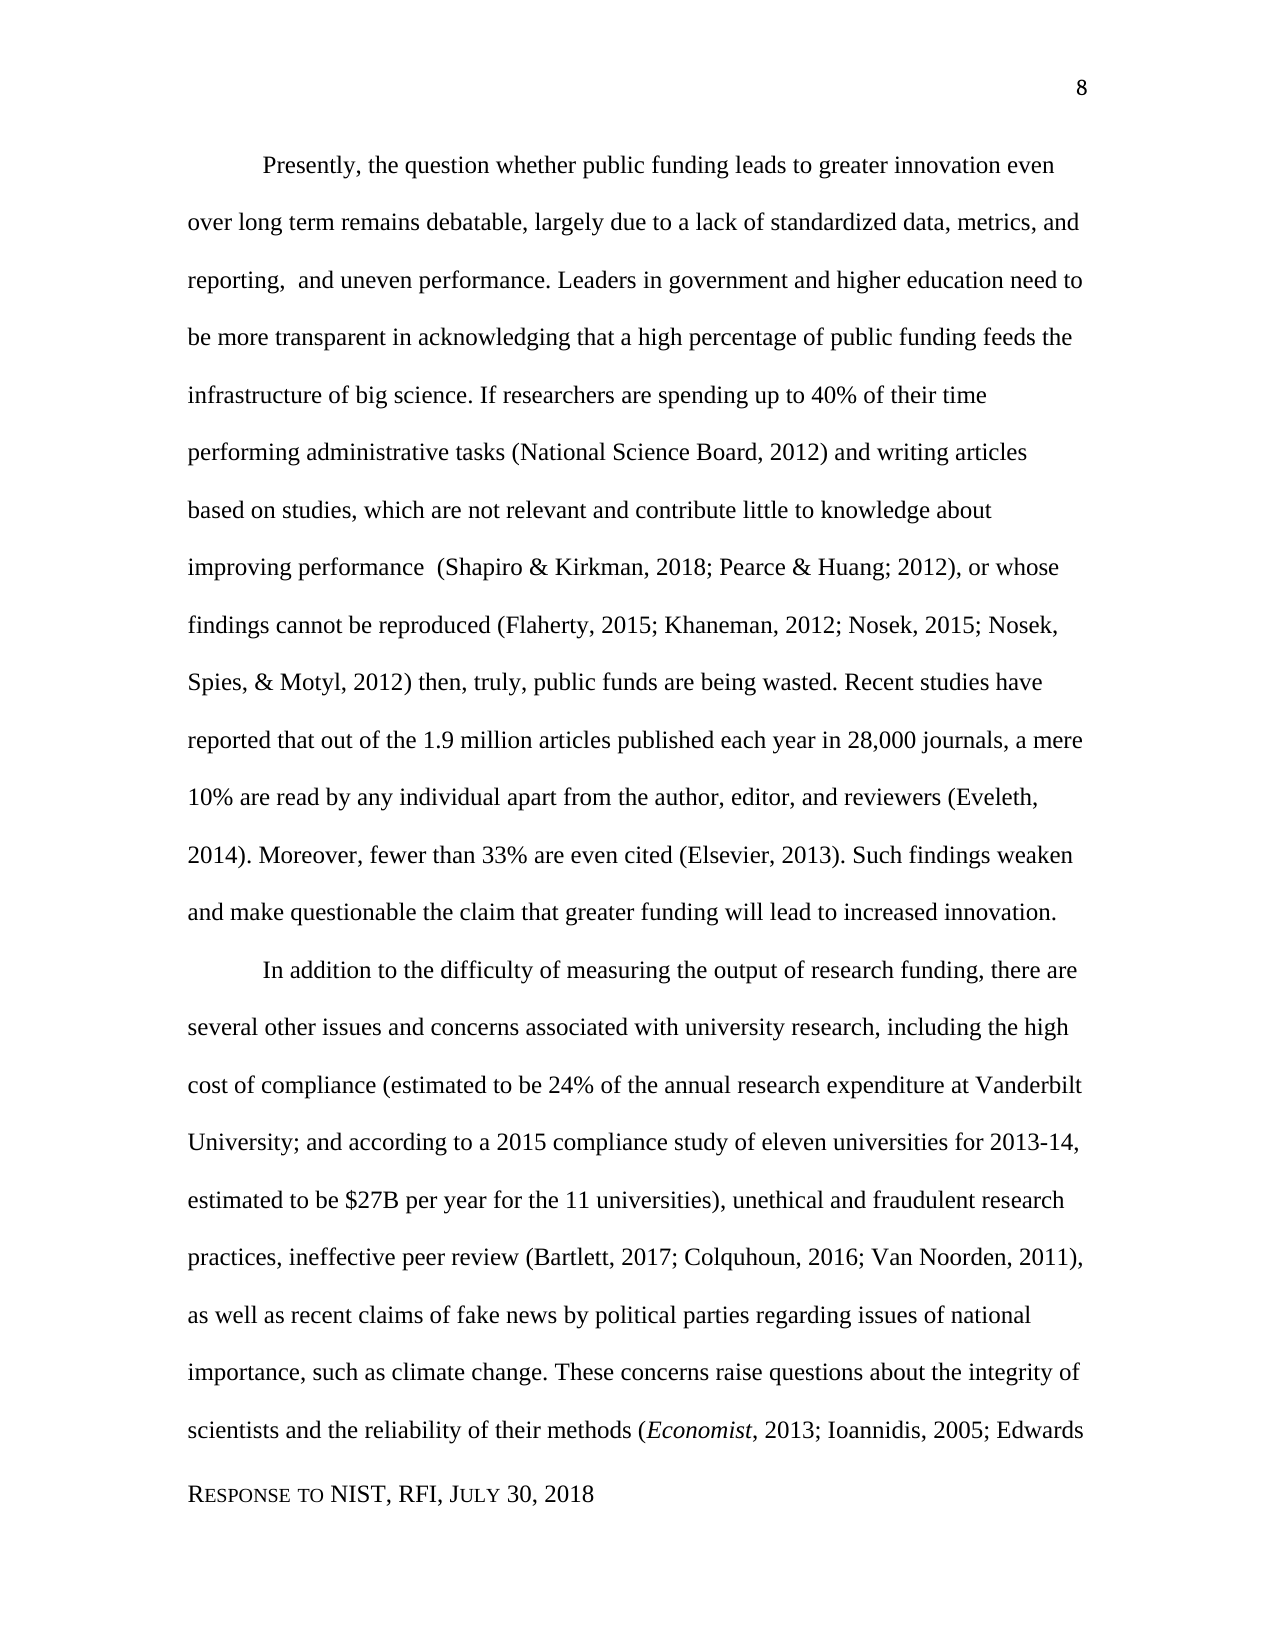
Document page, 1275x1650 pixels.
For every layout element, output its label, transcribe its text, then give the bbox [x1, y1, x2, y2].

text Presently, the question whether public funding leads to greater innovation even over long term remains debatable, largely due to a lack of standardized data, metrics, and reporting, and uneven performance. Leaders in government and higher education need to be more transparent in acknowledging that a high percentage of public funding feeds the infrastructure of big science. If researchers are spending up to 40% of their time performing administrative tasks (National Science Board, 2012) and writing articles based on studies, which are not relevant and contribute little to knowledge about improving performance (Shapiro & Kirkman, 2018; Pearce & Huang; 2012), or whose findings cannot be reproduced (Flaherty, 2015; Khaneman, 2012; Nosek, 2015; Nosek, Spies, & Motyl, 2012) then, truly, public funds are being wasted. Recent studies have reported that out of the 1.9 million articles published each year in 28,000 journals, a mere 10% are read by any individual apart from the author, editor, and reviewers (Eveleth, 2014). Moreover, fewer than 33% are even cited (Elsevier, 2013). Such findings weaken and make questionable the claim that greater funding will lead to increased innovation. [187, 150, 1087, 926]
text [187, 955, 1087, 1444]
